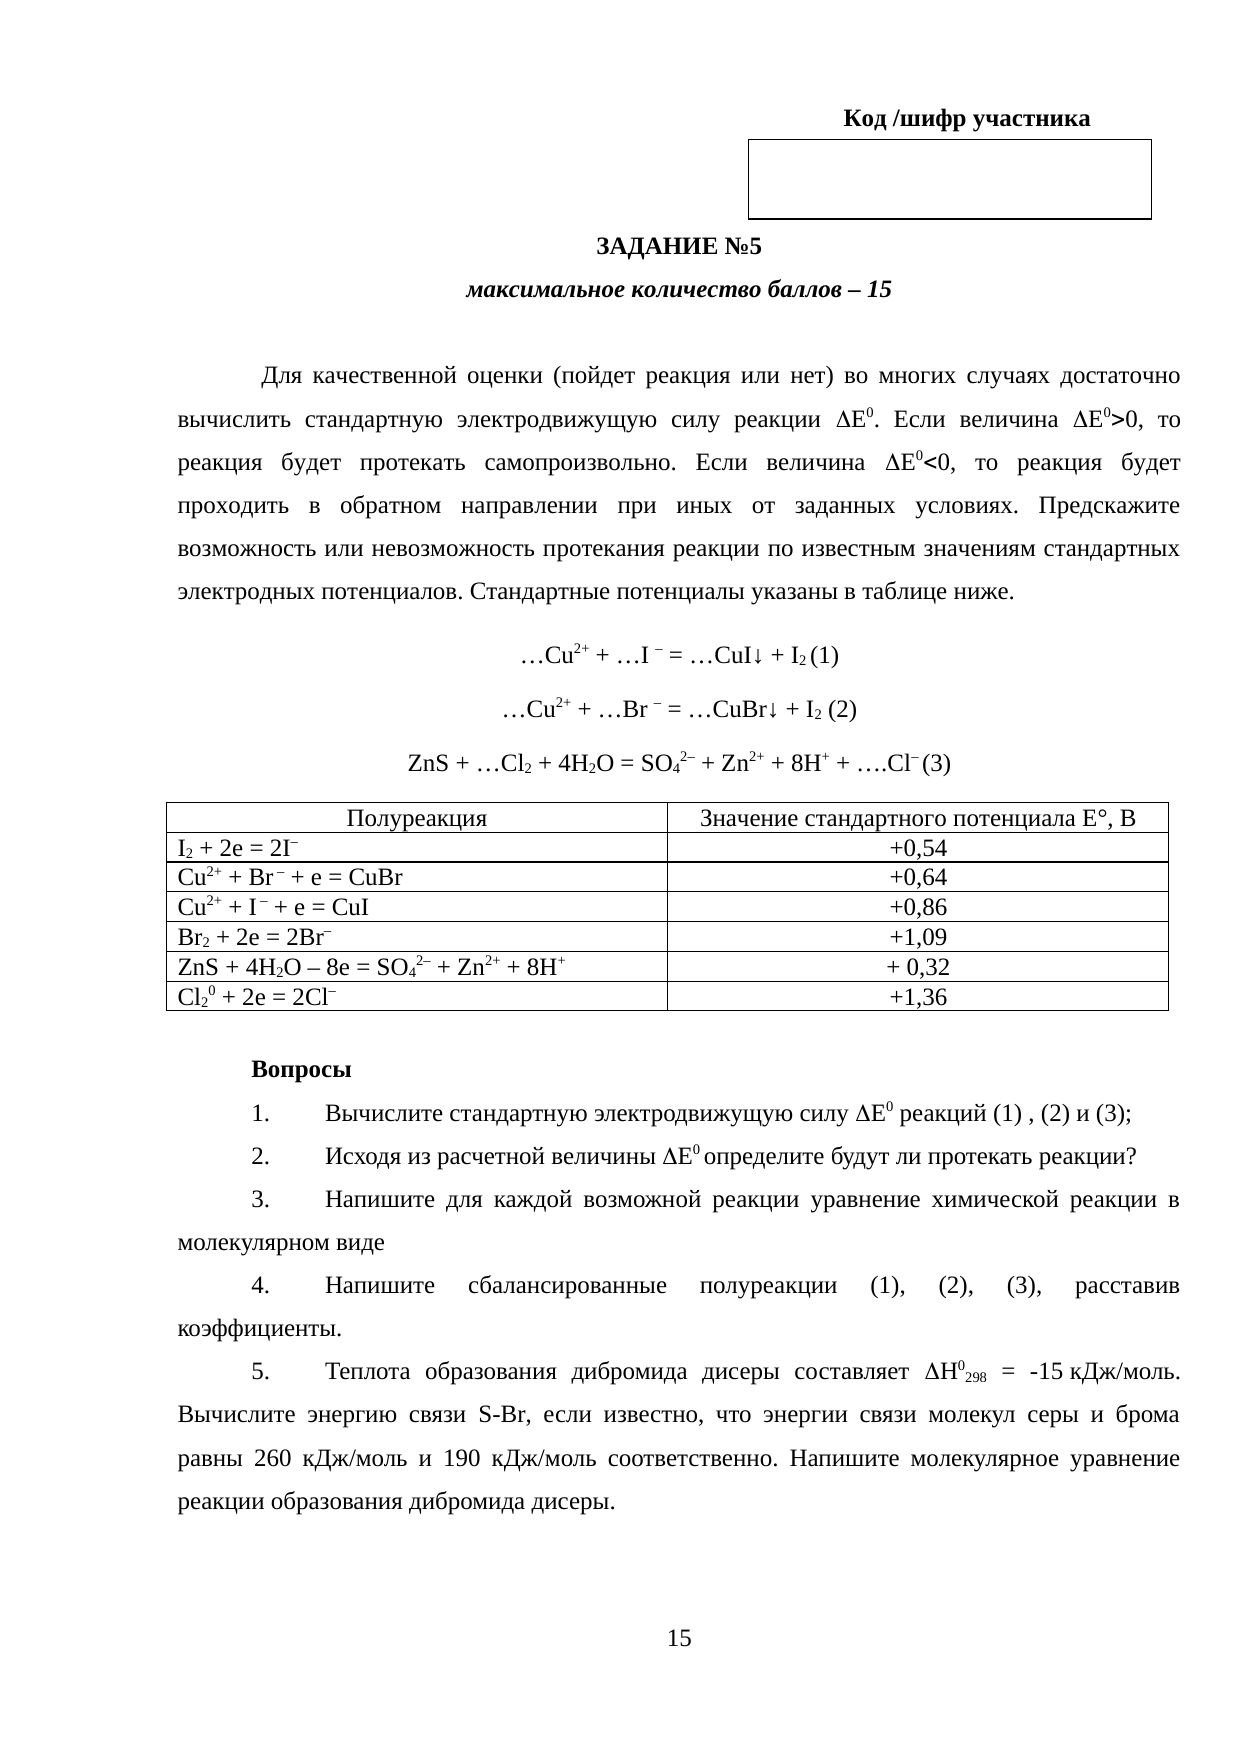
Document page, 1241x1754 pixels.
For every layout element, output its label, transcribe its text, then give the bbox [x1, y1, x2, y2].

table_cell Cu2+ + Br – + e = CuBr [167, 863, 667, 891]
table_cell Br2 + 2e = 2Br– [167, 922, 667, 951]
table_cell +1,36 [668, 982, 1168, 1010]
table_header Значение стандартного потенциала E°, В [668, 803, 1168, 832]
text Для качественной оценки (пойдет реакция или нет) во многих случаях достаточно вычислить стандартную электродвижущую силу реакции E0. Если величина E00, то реакция будет протекать самопроизвольно. Если величина E00, то реакция будет проходить в обратном направлении при иных от заданных условиях. Предскажите возможность или невозможность протекания реакции по известным значениям стандартных электродных потенциалов. Стандартные потенциалы указаны в таблице ниже. [177, 361, 1181, 605]
list Теплота образования дибромида дисеры составляет Н0298 = -15 кДж/моль. Вычислите энергию связи S-Br, если известно, что энергии связи молекул серы и брома равны 260 кДж/моль и 190 кДж/моль соответственно. Напишите молекулярное уравнение реакции образования дибромида дисеры. [177, 1356, 1181, 1514]
table_cell Cu2+ + I – + e = CuI [167, 892, 667, 921]
list Напишите сбалансированные полуреакции (1), (2), (3), расставив коэффициенты. [177, 1270, 1181, 1342]
text Вопросы [177, 1054, 1181, 1083]
table_cell I2 + 2e = 2I– [167, 833, 667, 861]
table_cell +0,64 [668, 863, 1168, 891]
table_cell +0,54 [668, 833, 1168, 861]
table_header Полуреакция [167, 803, 667, 832]
list Исходя из расчетной величины E0 определите будут ли протекать реакции? [177, 1141, 1181, 1169]
text …Сu2+ + …I – = …CuI↓ + I2 (1) [177, 640, 1181, 669]
table_cell + 0,32 [668, 952, 1168, 981]
table_cell ZnS + 4H2O – 8e = SO42– + Zn2+ + 8H+ [167, 952, 667, 981]
list Вычислите стандартную электродвижущую силу E0 реакций (1) , (2) и (3); [177, 1098, 1181, 1126]
text максимальное количество баллов – 15 [177, 274, 1181, 303]
table_cell +1,09 [668, 922, 1168, 951]
text ЗАДАНИЕ №5 [177, 231, 1181, 260]
table_cell +0,86 [668, 892, 1168, 921]
text ZnS + …Cl2 + 4H2O = SO42– + Zn2+ + 8H+ + ….Cl– (3) [177, 748, 1181, 777]
text …Сu2+ + …Br – = …CuBr↓ + I2 (2) [177, 694, 1181, 723]
list Напишите для каждой возможной реакции уравнение химической реакции в молекулярном виде [177, 1184, 1181, 1256]
table_cell Cl20 + 2e = 2Cl– [167, 982, 667, 1010]
